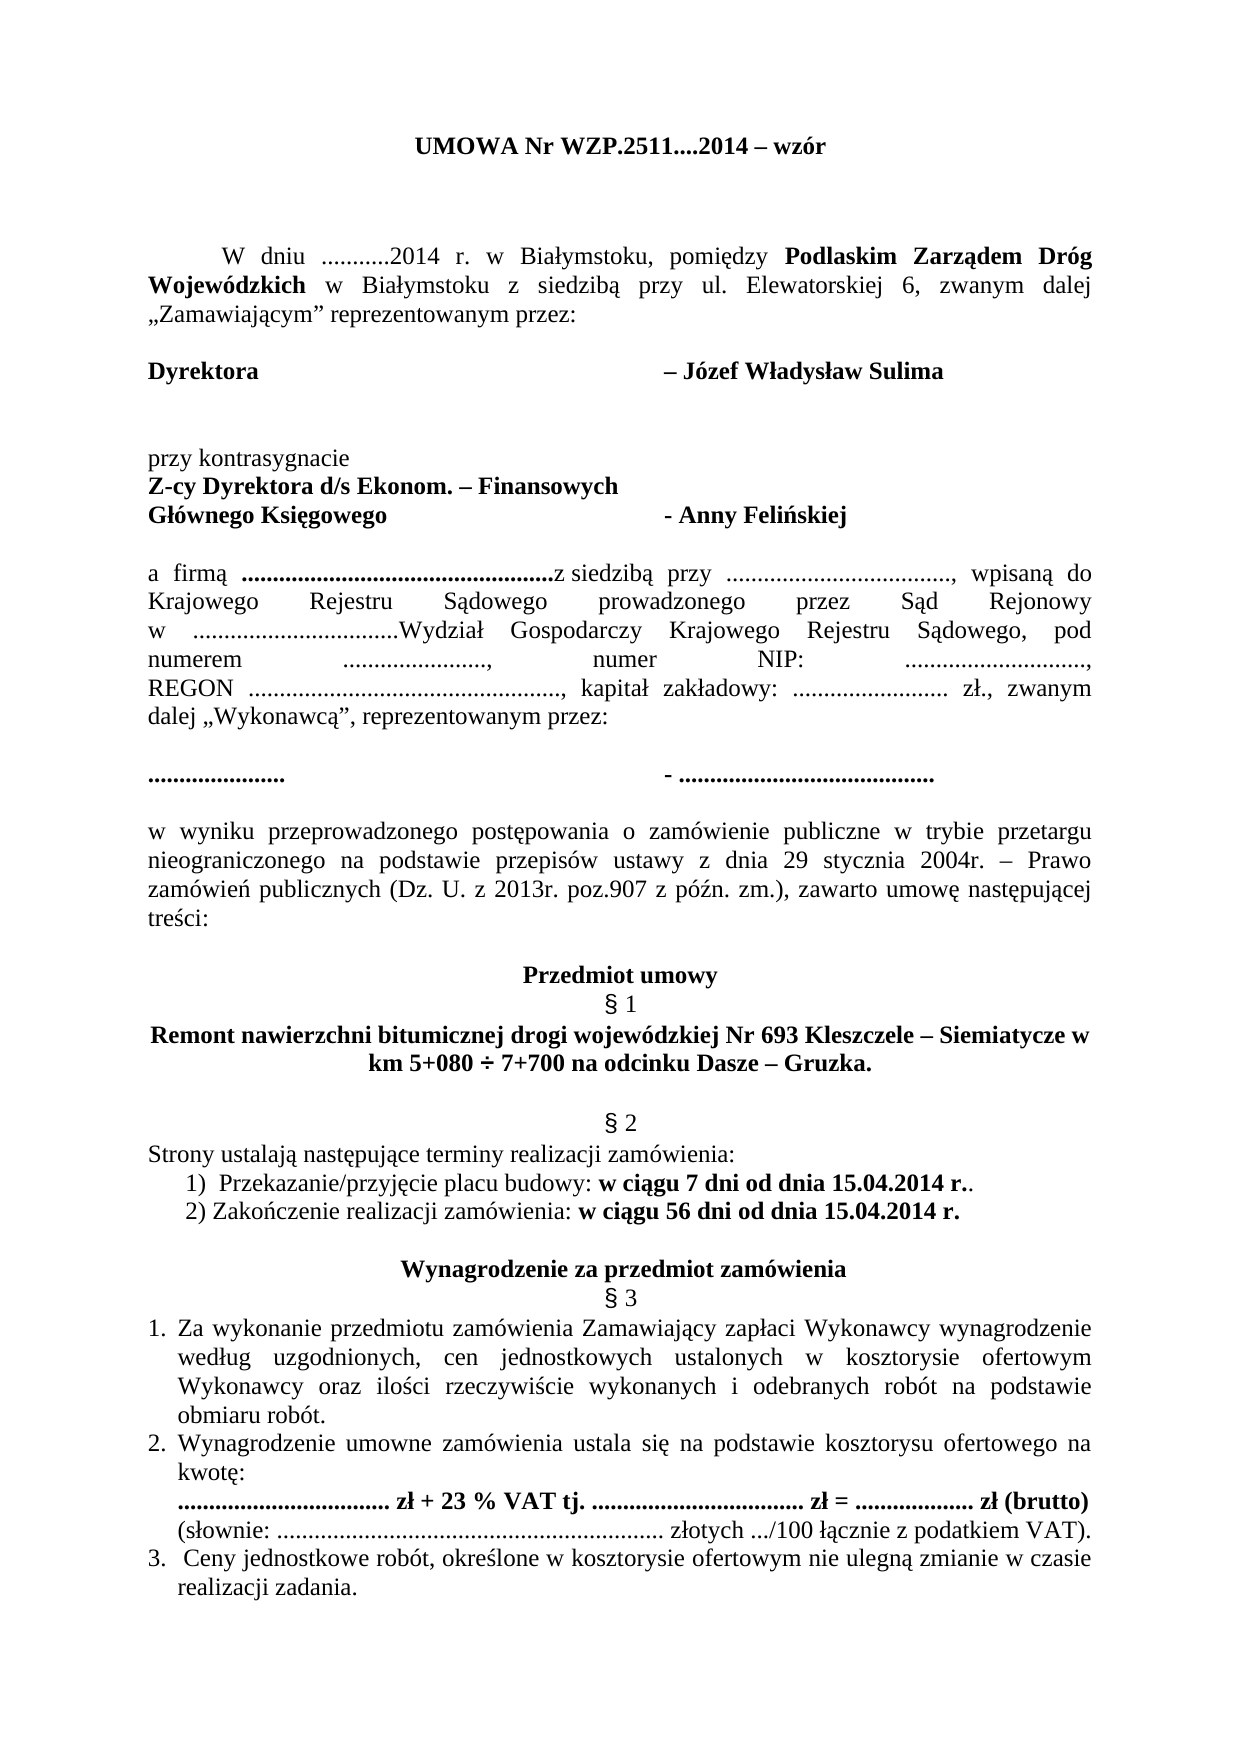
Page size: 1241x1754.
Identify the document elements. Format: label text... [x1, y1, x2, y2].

text § 2 [148, 1108, 1092, 1139]
text 3 [148, 1283, 1092, 1313]
text a firmą ..................................................z siedzibą przy ...................................., wpisaną do Krajowego Rejestru Sądowego prowadzonego przez Sąd Rejonowy w .................................Wydział Gospodarczy Krajowego Rejestru Sądowego, pod numerem ......................., numer NIP: ............................., REGON .................................................., kapitał zakładowy: ......................... zł., zwanym dalej „Wykonawcą”, reprezentowanym przez: [148, 558, 1092, 730]
list Ceny jednostkowe robót, określone w kosztorysie ofertowym nie ulegną zmianie w czasie realizacji zadania. [148, 1543, 1092, 1601]
text § 1 [148, 989, 1092, 1020]
text ...................... - ......................................... [148, 759, 1092, 788]
title UMOWA Nr WZP.2511....2014 – wzór [148, 131, 1092, 160]
text W dniu ...........2014 r. w Białymstoku, pomiędzy Podlaskim Zarządem Dróg Wojewódzkich w Białymstoku z siedzibą przy ul. Elewatorskiej 6, zwanym dalej „Zamawiającym” reprezentowanym przez: [148, 241, 1092, 328]
text przy kontrasygnacie [148, 443, 1092, 471]
text Przedmiot umowy [148, 960, 1092, 989]
text Wynagrodzenie za przedmiot zamówienia [148, 1254, 1092, 1283]
text 1) Przekazanie/przyjęcie placu budowy: w ciągu 7 dni od dnia 15.04.2014 r.. [185, 1168, 1092, 1196]
text .................................. zł + 23 % VAT tj. .................................. zł = ................... zł (brutto) [177, 1486, 1092, 1515]
text Głównego Księgowego - Anny Felińskiej [148, 500, 1092, 529]
list Wynagrodzenie umowne zamówienia ustala się na podstawie kosztorysu ofertowego na kwotę: [148, 1428, 1092, 1486]
text w wyniku przeprowadzonego postępowania o zamówienie publiczne w trybie przetargu nieograniczonego na podstawie przepisów ustawy z dnia 29 stycznia 2004r. – Prawo zamówień publicznych (Dz. U. z 2013r. poz.907 z późn. zm.), zawarto umowę następującej treści: [148, 816, 1092, 931]
text Strony ustalają następujące terminy realizacji zamówienia: [148, 1139, 1092, 1168]
text Z-cy Dyrektora d/s Ekonom. – Finansowych [148, 471, 1092, 500]
text Dyrektora – Józef Władysław Sulima [148, 356, 1081, 385]
text 2) Zakończenie realizacji zamówienia: w ciągu 56 dni od dnia 15.04.2014 r. [185, 1196, 1092, 1225]
text (słownie: .............................................................. złotych .../100 łącznie z podatkiem VAT). [177, 1515, 1092, 1543]
list Za wykonanie przedmiotu zamówienia Zamawiający zapłaci Wykonawcy wynagrodzenie według uzgodnionych, cen jednostkowych ustalonych w kosztorysie ofertowym Wykonawcy oraz ilości rzeczywiście wykonanych i odebranych robót na podstawie obmiaru robót. [148, 1313, 1092, 1428]
text Remont nawierzchni bitumicznej drogi wojewódzkiej Nr 693 Kleszczele – Siemiatycze w km 5+080 ÷ 7+700 na odcinku Dasze – Gruzka. [148, 1020, 1092, 1079]
